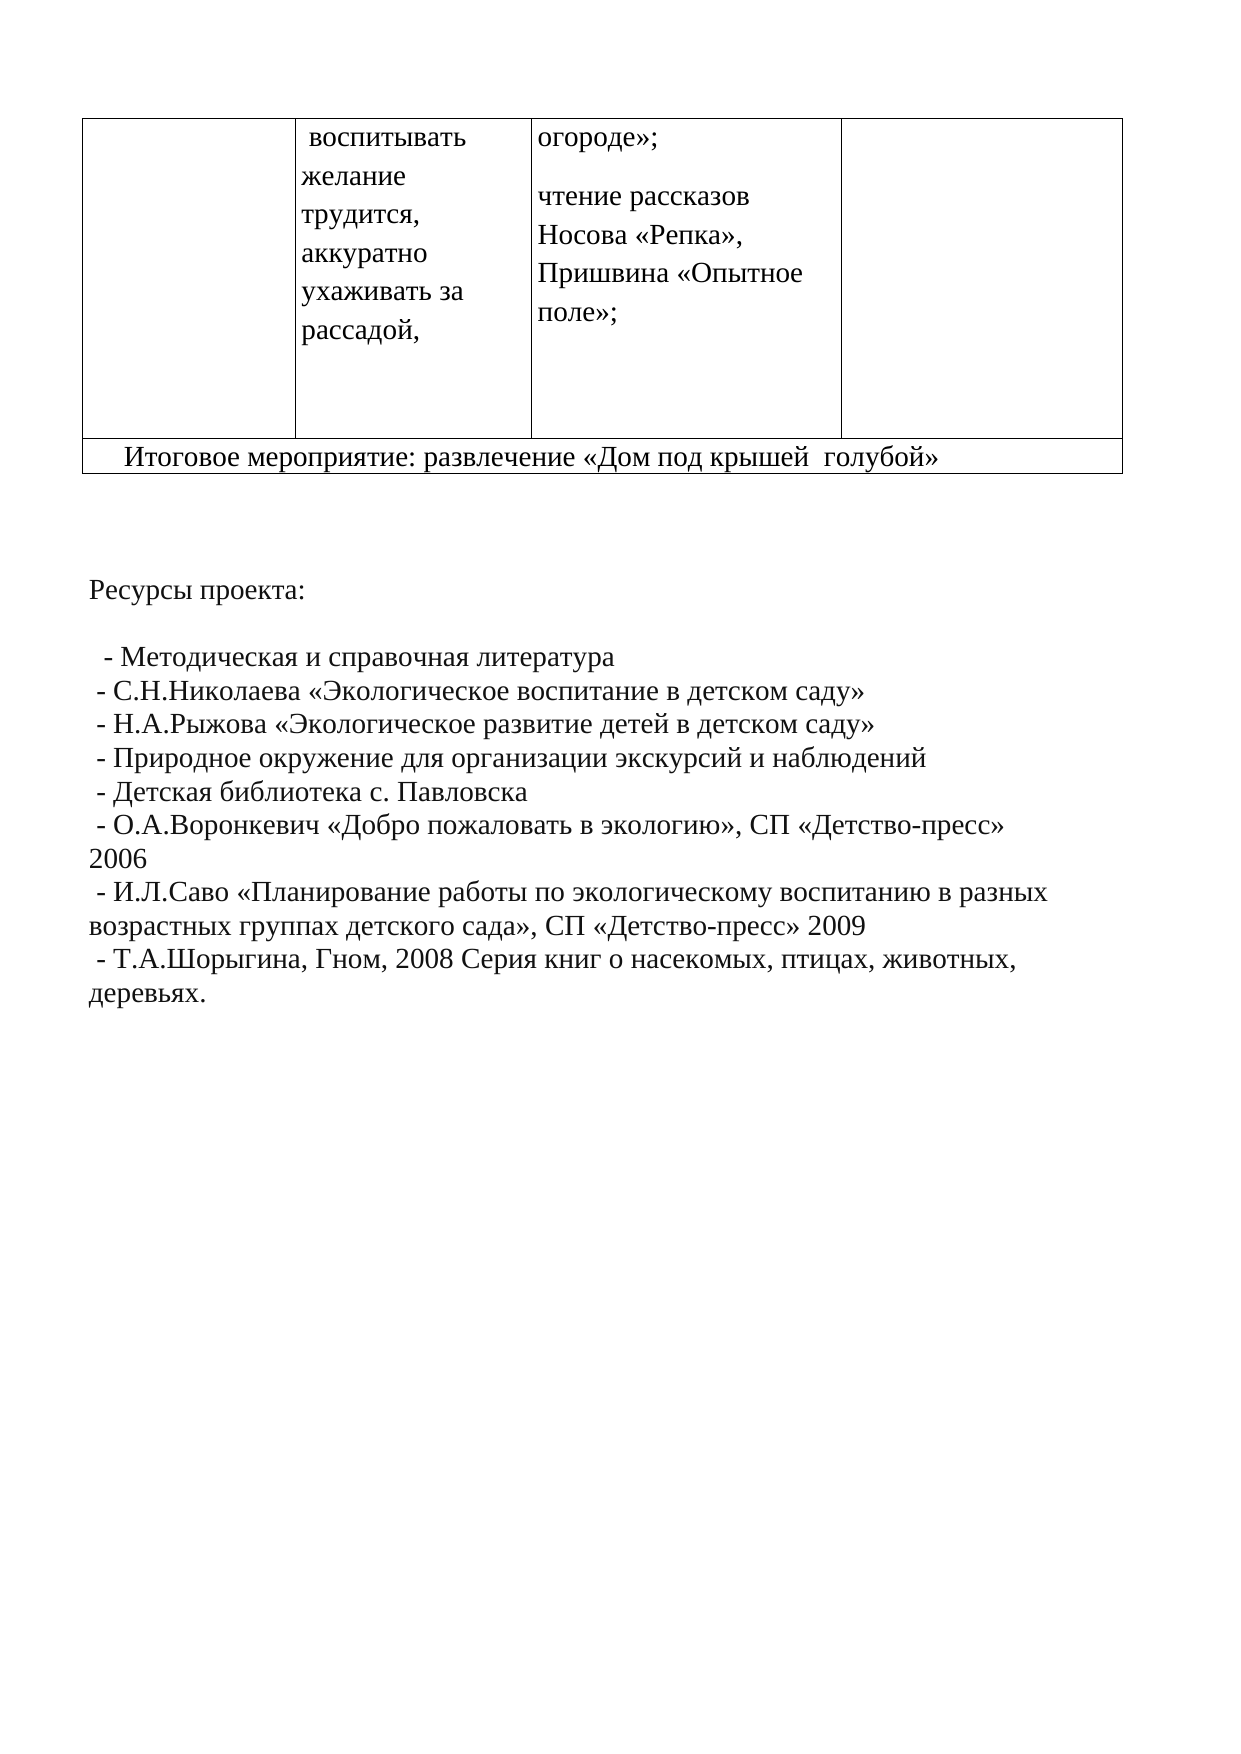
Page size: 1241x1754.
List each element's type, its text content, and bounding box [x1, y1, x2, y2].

text Ресурсы проекта: [89, 572, 1063, 606]
text - О.А.Воронкевич «Добро пожаловать в экологию», СП «Детство-пресс» 2006 [89, 807, 1063, 874]
text - Н.А.Рыжова «Экологическое развитие детей в детском саду» [89, 707, 1063, 740]
text - И.Л.Саво «Планирование работы по экологическому воспитанию в разных возрастных группах детского сада», СП «Детство-пресс» 2009 [89, 874, 1063, 941]
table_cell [532, 119, 841, 438]
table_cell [83, 119, 295, 438]
text - Природное окружение для организации экскурсий и наблюдений [89, 740, 1063, 774]
text - Т.А.Шорыгина, Гном, 2008 Серия книг о насекомых, птицах, животных, деревьях. [89, 941, 1063, 1008]
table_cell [842, 119, 1122, 438]
text - Методическая и справочная литература [89, 639, 1063, 673]
text - С.Н.Николаева «Экологическое воспитание в детском саду» [89, 673, 1063, 707]
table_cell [296, 119, 531, 438]
table_cell Итоговое мероприятие: развлечение «Дом под крышей голубой» [83, 439, 1122, 473]
text - Детская библиотека с. Павловска [89, 774, 1063, 807]
